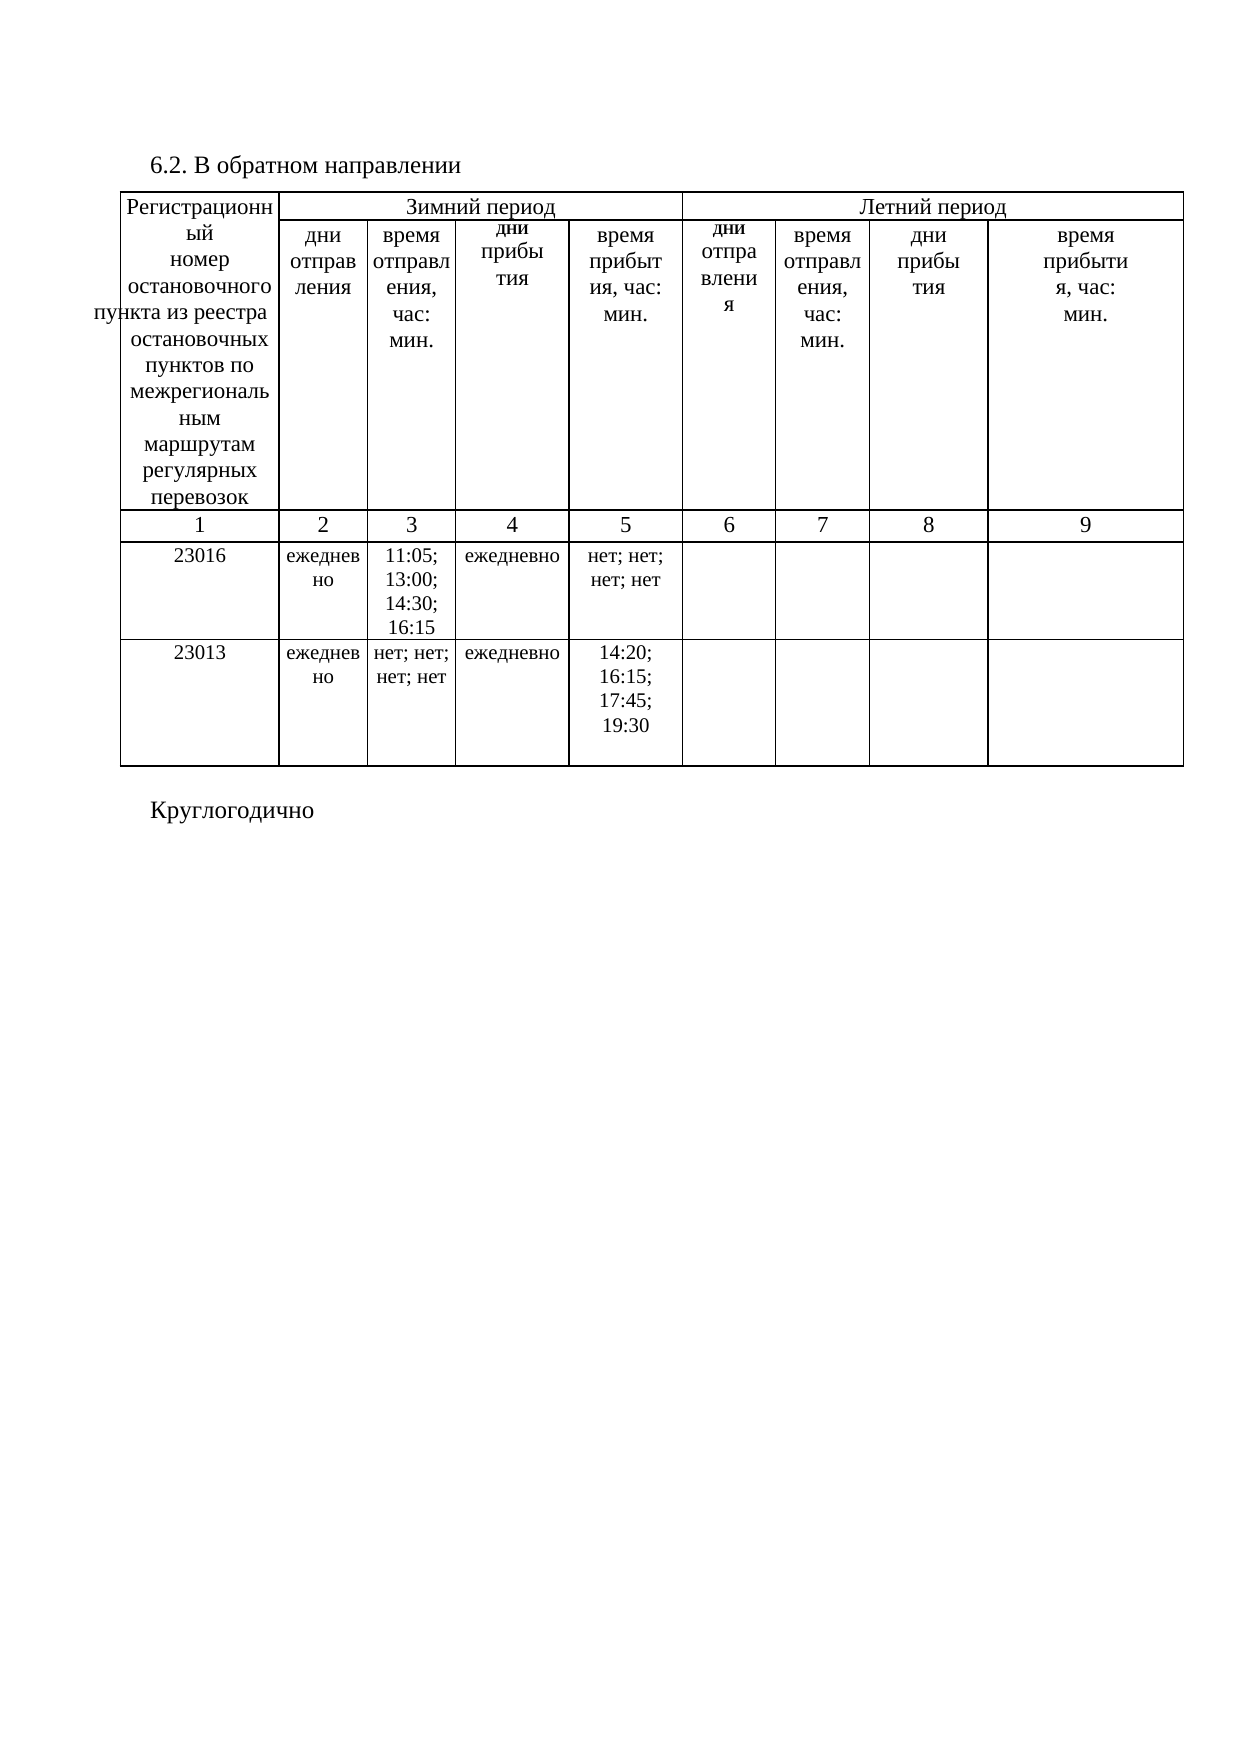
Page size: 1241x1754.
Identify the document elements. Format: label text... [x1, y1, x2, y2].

table_cell 23016 [121, 543, 278, 639]
table_cell ДНИ отпра влени я [683, 221, 775, 509]
text 6.2. В обратном направлении [150, 150, 1090, 179]
table_cell нет; нет; нет; нет [570, 543, 682, 639]
table_cell [776, 640, 869, 765]
table_cell [776, 543, 869, 639]
table_cell 23013 [121, 640, 278, 765]
table_cell [683, 640, 775, 765]
table_cell [683, 543, 775, 639]
table_cell 2 [280, 511, 367, 541]
table_cell время прибыт ия, час: мин. [570, 221, 682, 509]
table_cell 3 [368, 511, 455, 541]
table_cell нет; нет; нет; нет [368, 640, 455, 765]
text Круглогодично [150, 796, 1090, 824]
table_cell время отправл ения, час: мин. [776, 221, 869, 509]
table_cell ежедневно [456, 543, 568, 639]
table_cell дни прибы тия [870, 221, 987, 509]
table_cell дни отправ ления [280, 221, 367, 509]
table_cell 1 [121, 511, 278, 541]
table_header Зимний период [280, 193, 682, 219]
table_cell 5 [570, 511, 682, 541]
table_cell ежедневно [280, 640, 367, 765]
table_cell время отправл ения, час: мин. [368, 221, 455, 509]
table_cell ДНИ прибы тия [456, 221, 568, 509]
table_cell 14:20; 16:15; 17:45; 19:30 [570, 640, 682, 765]
table_header Регистрационный номер остановочного пункта из реестра остановочных пунктов по межрегиональным маршрутам регулярных перевозок [121, 193, 278, 509]
table_cell 9 [989, 511, 1183, 541]
table_cell [870, 640, 987, 765]
table_cell 4 [456, 511, 568, 541]
table_cell 7 [776, 511, 869, 541]
table_header Летний период [683, 193, 1183, 219]
table_cell 6 [683, 511, 775, 541]
table_cell [989, 640, 1183, 765]
table_cell [870, 543, 987, 639]
table_cell 8 [870, 511, 987, 541]
table_cell ежедневно [456, 640, 568, 765]
table_cell [989, 543, 1183, 639]
table_cell время прибыти я, час: мин. [989, 221, 1183, 509]
table_cell ежедневно [280, 543, 367, 639]
table_cell 11:05; 13:00; 14:30; 16:15 [368, 543, 455, 639]
